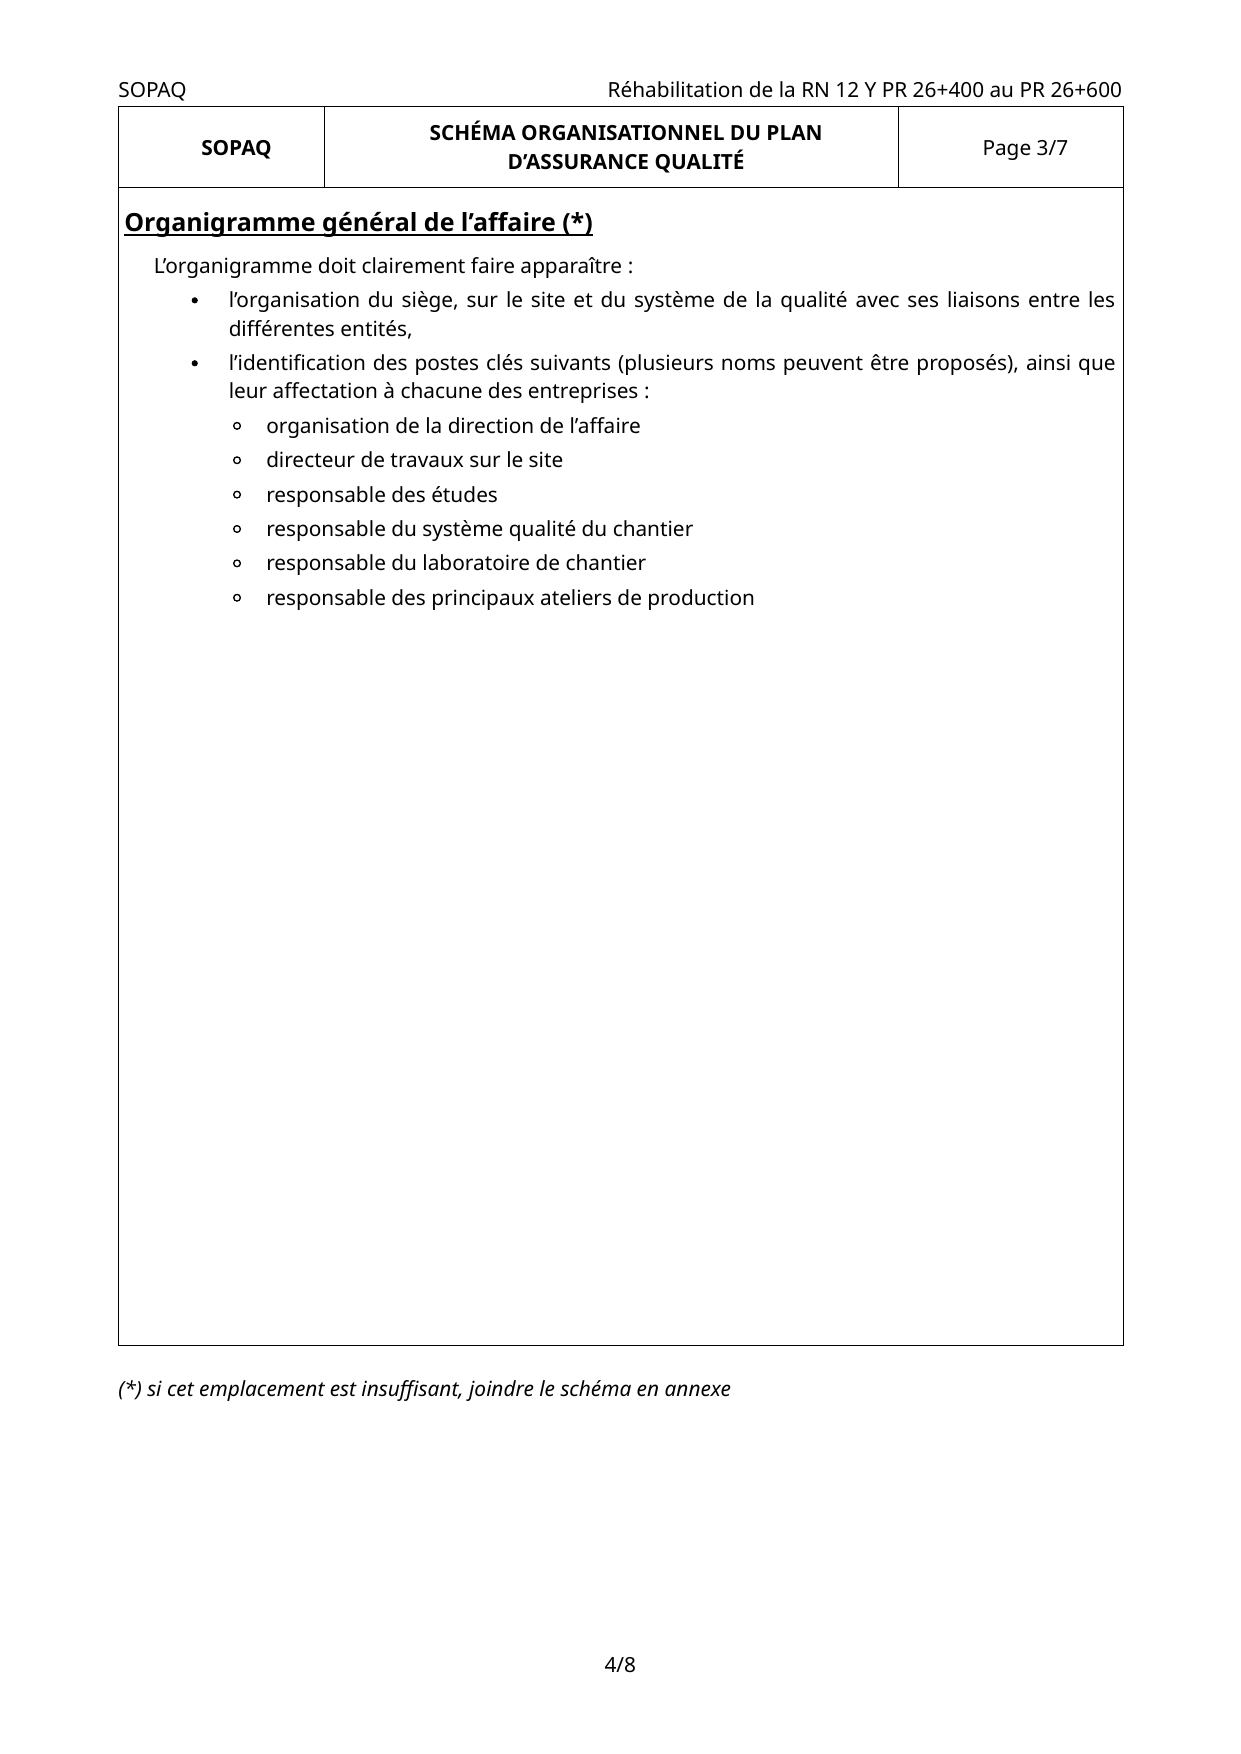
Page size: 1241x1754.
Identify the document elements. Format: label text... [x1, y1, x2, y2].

table_header SCHÉMA ORGANISATIONNEL DU PLAN D’ASSURANCE QUALITÉ [325, 107, 898, 187]
table_cell Organigramme général de l’affaire (*) L’organigramme doit clairement faire apparaître : l’organisation du siège, sur le site et du système de la qualité avec ses liaisons entre les différentes entités, l’identification des postes clés suivants (plusieurs noms peuvent être proposés), ainsi que leur affectation à chacune des entreprises : organisation de la direction de l’affaire directeur de travaux sur le site responsable des études responsable du système qualité du chantier responsable du laboratoire de chantier responsable des principaux ateliers de production [119, 188, 1123, 1345]
table_header Page 3/7 [899, 107, 1123, 187]
text (*) si cet emplacement est insuffisant, joindre le schéma en annexe [118, 1374, 1122, 1402]
table_header SOPAQ [119, 107, 324, 187]
